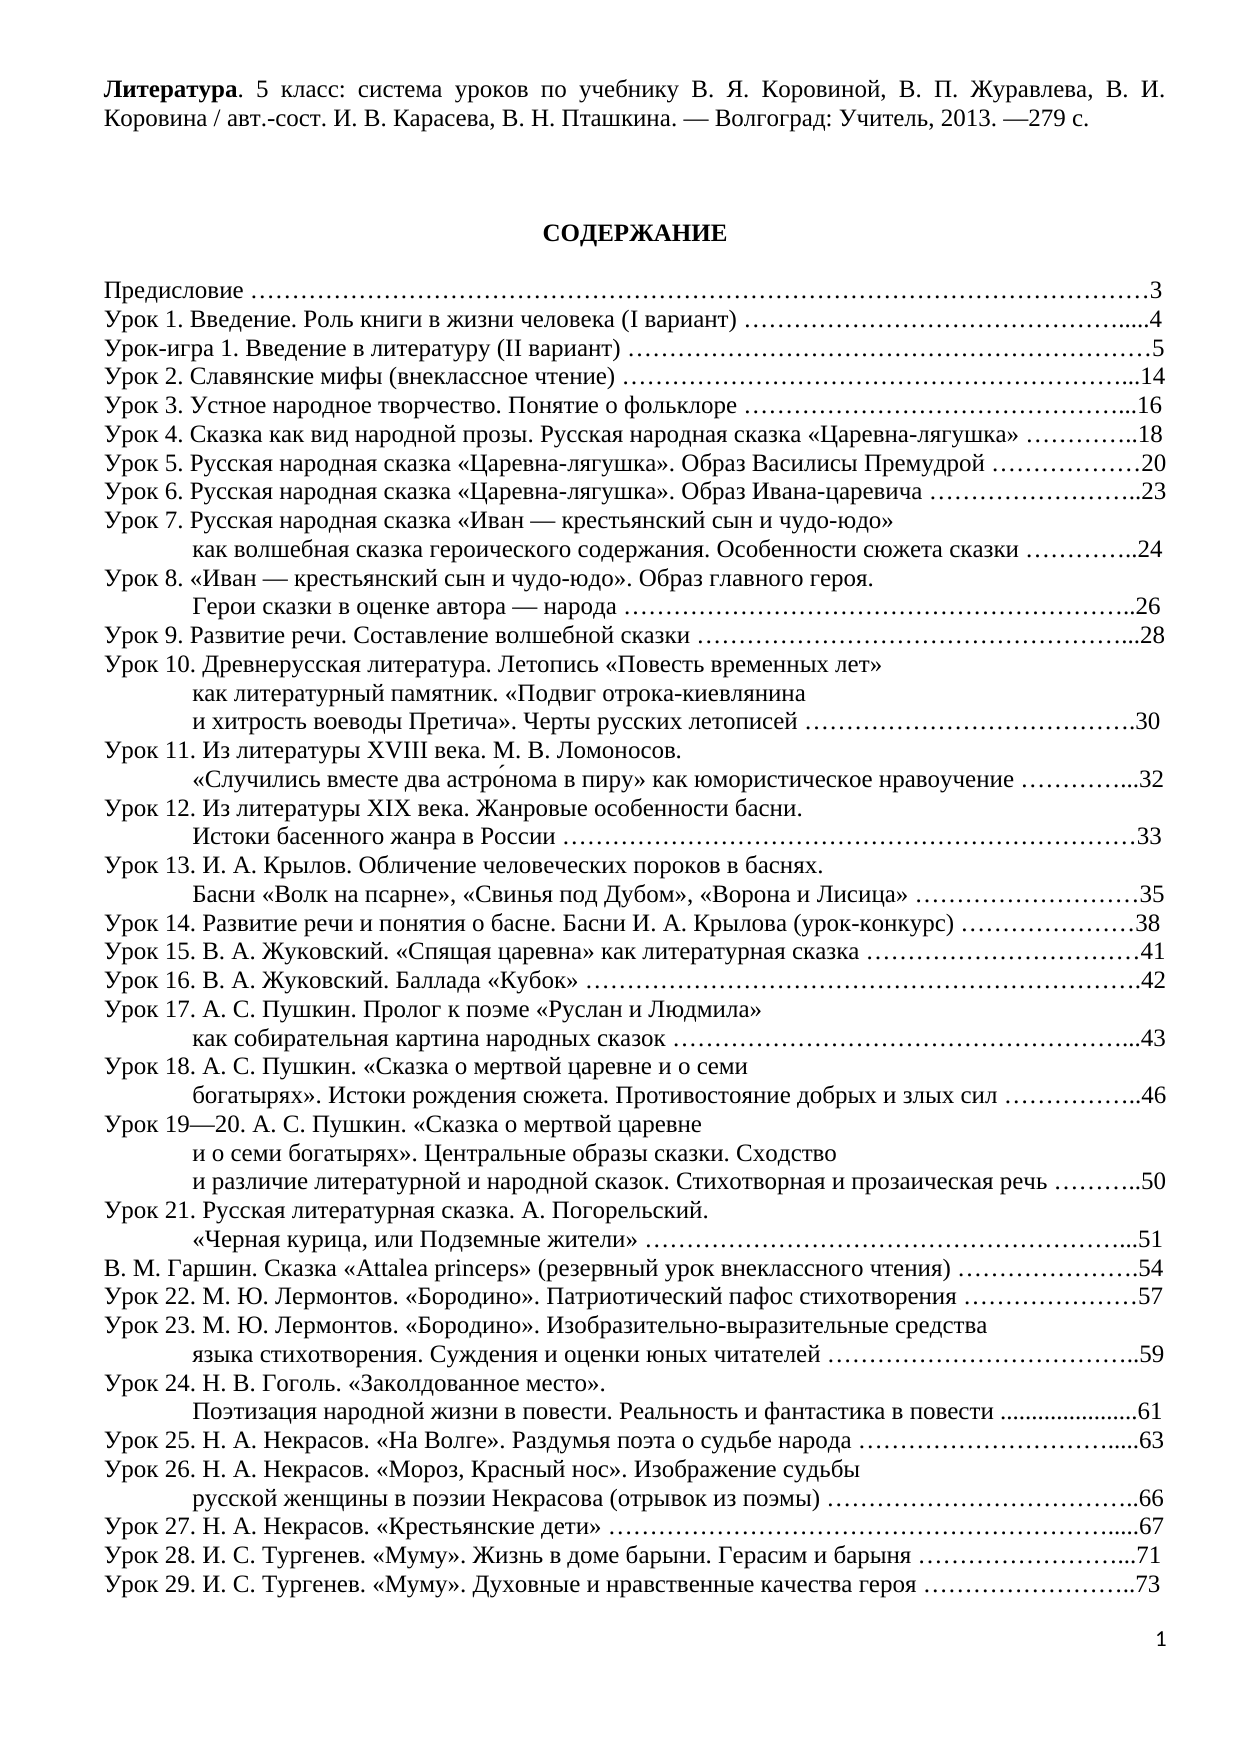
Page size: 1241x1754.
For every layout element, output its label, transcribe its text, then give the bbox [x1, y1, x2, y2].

text и различие литературной и народной сказок. Стихотворная и прозаическая речь ………..50 [103, 1166, 1167, 1195]
text Урок 21. Русская литературная сказка. А. Погорельский. [103, 1195, 1167, 1224]
text Урок 22. М. Ю. Лермонтов. «Бородино». Патриотический пафос стихотворения …………………57 [103, 1281, 1167, 1310]
text и хитрость воеводы Претича». Черты русских летописей ………………………………….30 [103, 706, 1167, 735]
text Урок 29. И. С. Тургенев. «Муму». Духовные и нравственные качества героя ……………………..73 [103, 1569, 1167, 1598]
text Урок 23. М. Ю. Лермонтов. «Бородино». Изобразительно-выразительные средства [103, 1310, 1167, 1339]
text Урок 16. В. А. Жуковский. Баллада «Кубок» ………………………………………………………….42 [103, 965, 1167, 994]
text Урок 24. Н. В. Гоголь. «Заколдованное место». [103, 1368, 1167, 1396]
text Урок 19—20. А. С. Пушкин. «Сказка о мертвой царевне [103, 1109, 1167, 1138]
text Урок 1. Введение. Роль книги в жизни человека (I вариант) ……………………………………….....4 [103, 304, 1167, 333]
text Урок 6. Русская народная сказка «Царевна-лягушка». Образ Ивана-царевича ……………………..23 [103, 476, 1167, 505]
text русской женщины в поэзии Некрасова (отрывок из поэмы) ………………………………..66 [103, 1483, 1167, 1511]
text Истоки басенного жанра в России ……………………………………………………………33 [103, 821, 1167, 850]
text Урок 7. Русская народная сказка «Иван — крестьянский сын и чудо-юдо» [103, 505, 1167, 534]
text Урок 3. Устное народное творчество. Понятие о фольклоре ………………………………………...16 [103, 390, 1167, 419]
text Урок-игра 1. Введение в литературу (II вариант) ………………………………………………………5 [103, 333, 1167, 361]
text СОДЕРЖАНИЕ [103, 218, 1167, 246]
text Урок 4. Сказка как вид народной прозы. Русская народная сказка «Царевна-лягушка» …………..18 [103, 419, 1167, 448]
text Урок 28. И. С. Тургенев. «Муму». Жизнь в доме барыни. Герасим и барыня ……………………...71 [103, 1540, 1167, 1569]
text богатырях». Истоки рождения сюжета. Противостояние добрых и злых сил ……………..46 [103, 1080, 1167, 1109]
text Литература. 5 класс: система уроков по учебнику В. Я. Коровиной, В. П. Журавлева, В. И. Коровина / авт.-сост. И. В. Карасева, В. Н. Пташкина. — Волгоград: Учитель, 2013. —279 с. [103, 74, 1167, 131]
text «Черная курица, или Подземные жители» …………………………………………………...51 [103, 1224, 1167, 1253]
text Урок 2. Славянские мифы (внеклассное чтение) ……………………………………………………...14 [103, 361, 1167, 390]
text как литературный памятник. «Подвиг отрока-киевлянина [103, 678, 1167, 706]
text Герои сказки в оценке автора — народа ……………………………………………………..26 [103, 591, 1167, 620]
text Басни «Волк на псарне», «Свинья под Дубом», «Ворона и Лисица» ………………………35 [103, 879, 1167, 908]
text Урок 26. Н. А. Некрасов. «Мороз, Красный нос». Изображение судьбы [103, 1454, 1167, 1483]
text Урок 15. В. А. Жуковский. «Спящая царевна» как литературная сказка ……………………………41 [103, 936, 1167, 965]
text как собирательная картина народных сказок ………………………………………………...43 [103, 1023, 1167, 1051]
text Урок 8. «Иван — крестьянский сын и чудо-юдо». Образ главного героя. [103, 563, 1167, 591]
text и о семи богатырях». Центральные образы сказки. Сходство [103, 1138, 1167, 1166]
text «Случились вместе два астро́нома в пиру» как юмористическое нравоучение …………...32 [103, 764, 1167, 793]
text Урок 11. Из литературы ХVIII века. М. В. Ломоносов. [103, 735, 1167, 764]
text языка стихотворения. Суждения и оценки юных читателей ………………………………..59 [103, 1339, 1167, 1368]
text Поэтизация народной жизни в повести. Реальность и фантастика в повести ......................61 [103, 1396, 1167, 1425]
text Урок 14. Развитие речи и понятия о басне. Басни И. А. Крылова (урок-конкурс) …………………38 [103, 908, 1167, 936]
text Предисловие ………………………………………………………………………………………………3 [103, 275, 1167, 304]
text Урок 27. Н. А. Некрасов. «Крестьянские дети» …………………………………………………….....67 [103, 1511, 1167, 1540]
text Урок 9. Развитие речи. Составление волшебной сказки ……………………………………………...28 [103, 620, 1167, 649]
text Урок 13. И. А. Крылов. Обличение человеческих пороков в баснях. [103, 850, 1167, 879]
text Урок 12. Из литературы ХIX века. Жанровые особенности басни. [103, 793, 1167, 821]
text Урок 10. Древнерусская литература. Летопись «Повесть временных лет» [103, 649, 1167, 678]
text Урок 18. А. С. Пушкин. «Сказка о мертвой царевне и о семи [103, 1051, 1167, 1080]
text Урок 17. А. С. Пушкин. Пролог к поэме «Руслан и Людмила» [103, 994, 1167, 1023]
text В. М. Гаршин. Сказка «Attalea princeps» (резервный урок внеклассного чтения) ………………….54 [103, 1253, 1167, 1281]
text Урок 25. Н. А. Некрасов. «На Волге». Раздумья поэта о судьбе народа ………………………….....63 [103, 1425, 1167, 1454]
text Урок 5. Русская народная сказка «Царевна-лягушка». Образ Василисы Премудрой ………………20 [103, 448, 1167, 476]
text как волшебная сказка героического содержания. Особенности сюжета сказки …………..24 [103, 534, 1167, 563]
